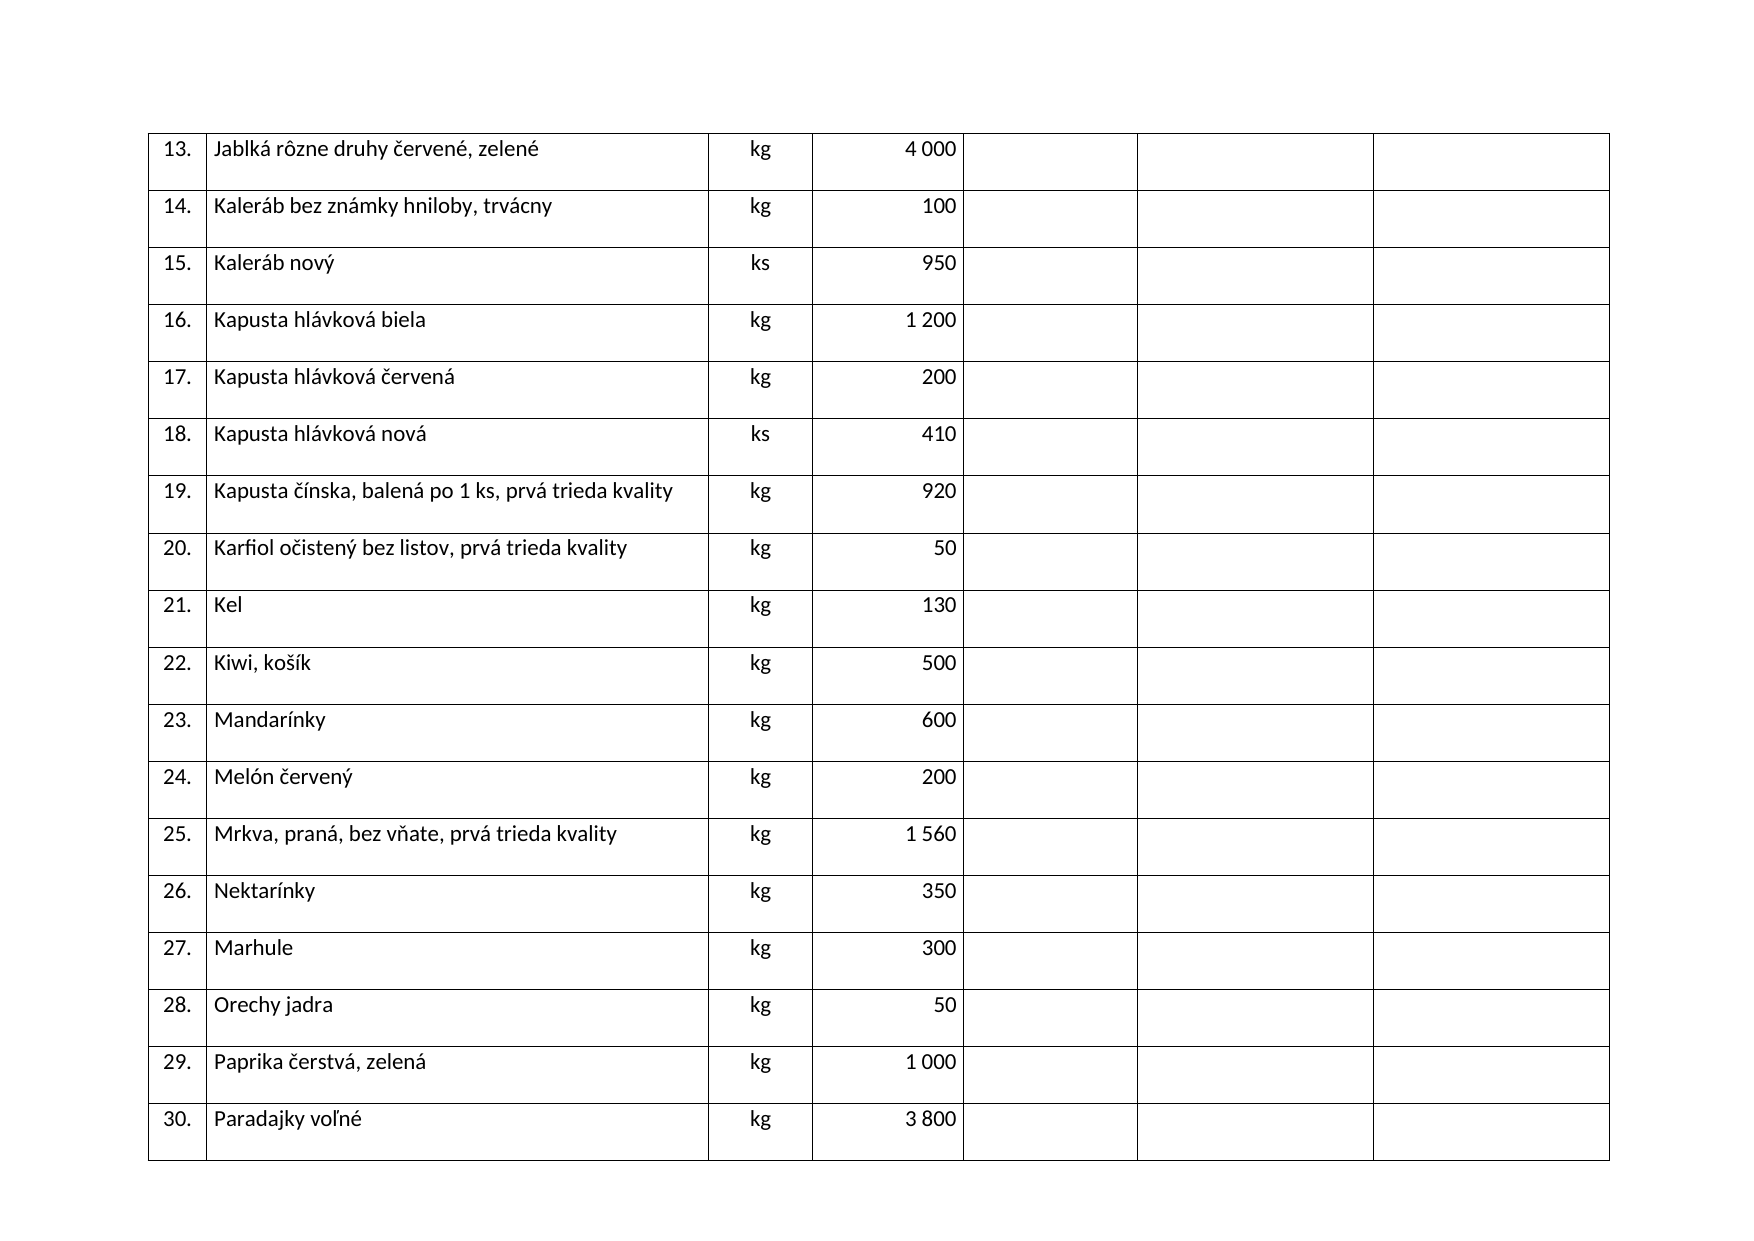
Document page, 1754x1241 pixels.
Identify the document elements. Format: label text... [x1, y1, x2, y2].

table_cell [1374, 476, 1609, 532]
table_cell 20. [149, 534, 206, 589]
table_cell 50 [813, 534, 963, 589]
table_cell Nektarínky [207, 876, 708, 932]
table_cell [1374, 876, 1609, 932]
table_cell Kapusta čínska, balená po 1 ks, prvá trieda kvality [207, 476, 708, 532]
table_cell [1374, 990, 1609, 1046]
table_cell [964, 305, 1137, 361]
table_cell 4 000 [813, 134, 963, 190]
table_cell 1 200 [813, 305, 963, 361]
table_cell [964, 648, 1137, 704]
table_cell kg [709, 191, 812, 247]
table_cell 13. [149, 134, 206, 190]
table_cell 300 [813, 933, 963, 989]
table_cell [1374, 591, 1609, 647]
table_cell kg [709, 1047, 812, 1103]
table_cell 24. [149, 762, 206, 818]
table_cell [964, 876, 1137, 932]
table_cell 15. [149, 248, 206, 304]
table_cell [1138, 933, 1373, 989]
table_cell 1 000 [813, 1047, 963, 1103]
table_cell 3 800 [813, 1104, 963, 1160]
table_cell [964, 534, 1137, 589]
table_cell 14. [149, 191, 206, 247]
table_cell [1374, 191, 1609, 247]
table_cell Kapusta hlávková červená [207, 362, 708, 418]
table_cell [1374, 1047, 1609, 1103]
table_cell kg [709, 705, 812, 761]
table_cell 600 [813, 705, 963, 761]
table_cell kg [709, 762, 812, 818]
table_cell ks [709, 419, 812, 475]
table_cell [964, 419, 1137, 475]
table_cell [1374, 762, 1609, 818]
table_cell kg [709, 933, 812, 989]
table_cell kg [709, 876, 812, 932]
table_cell kg [709, 591, 812, 647]
table_cell [1374, 705, 1609, 761]
table_cell [1138, 134, 1373, 190]
table_cell 29. [149, 1047, 206, 1103]
table_cell 200 [813, 362, 963, 418]
table_cell [1138, 534, 1373, 589]
table_cell [964, 819, 1137, 875]
table_cell [1374, 1104, 1609, 1160]
table_cell Marhule [207, 933, 708, 989]
table_cell [964, 1104, 1137, 1160]
table_cell 130 [813, 591, 963, 647]
table_cell Melón červený [207, 762, 708, 818]
table_cell 17. [149, 362, 206, 418]
table_cell [964, 134, 1137, 190]
table_cell [964, 933, 1137, 989]
table_cell Kapusta hlávková nová [207, 419, 708, 475]
table_cell [1374, 362, 1609, 418]
table_cell [1138, 191, 1373, 247]
table_cell [1138, 1104, 1373, 1160]
table_cell 200 [813, 762, 963, 818]
table_cell Paradajky voľné [207, 1104, 708, 1160]
table_cell [1138, 591, 1373, 647]
table_cell Kaleráb bez známky hniloby, trvácny [207, 191, 708, 247]
table_cell 19. [149, 476, 206, 532]
table_cell Orechy jadra [207, 990, 708, 1046]
table_cell kg [709, 819, 812, 875]
table_cell [1138, 419, 1373, 475]
table_cell Karfiol očistený bez listov, prvá trieda kvality [207, 534, 708, 589]
table_cell kg [709, 990, 812, 1046]
table_cell [964, 591, 1137, 647]
table_cell ks [709, 248, 812, 304]
table_cell [1374, 248, 1609, 304]
table_cell [1138, 1047, 1373, 1103]
table_cell [964, 990, 1137, 1046]
table_cell 28. [149, 990, 206, 1046]
table_cell [964, 191, 1137, 247]
table_cell kg [709, 1104, 812, 1160]
table_cell 18. [149, 419, 206, 475]
table_cell 500 [813, 648, 963, 704]
table_cell [964, 1047, 1137, 1103]
table_cell Kapusta hlávková biela [207, 305, 708, 361]
table_cell kg [709, 134, 812, 190]
table_cell [1138, 762, 1373, 818]
table_cell [1138, 705, 1373, 761]
table_cell 23. [149, 705, 206, 761]
table_cell [1138, 248, 1373, 304]
table_cell [964, 362, 1137, 418]
table_cell Mrkva, praná, bez vňate, prvá trieda kvality [207, 819, 708, 875]
table_cell [964, 248, 1137, 304]
table_cell [1374, 819, 1609, 875]
table_cell [964, 476, 1137, 532]
table_cell [1138, 876, 1373, 932]
table_cell Kel [207, 591, 708, 647]
table_cell 16. [149, 305, 206, 361]
table_cell Paprika čerstvá, zelená [207, 1047, 708, 1103]
table_cell kg [709, 476, 812, 532]
table_cell Kiwi, košík [207, 648, 708, 704]
table_cell [1138, 476, 1373, 532]
table_cell [1374, 648, 1609, 704]
table_cell 22. [149, 648, 206, 704]
table_cell [1374, 134, 1609, 190]
table_cell [1138, 990, 1373, 1046]
table_cell 27. [149, 933, 206, 989]
table_cell kg [709, 648, 812, 704]
table_cell [1374, 933, 1609, 989]
table_cell [964, 705, 1137, 761]
table_cell 50 [813, 990, 963, 1046]
table_cell [1374, 534, 1609, 589]
table_cell [1138, 305, 1373, 361]
table_cell kg [709, 305, 812, 361]
table_cell [1138, 819, 1373, 875]
table_cell 21. [149, 591, 206, 647]
table_cell 30. [149, 1104, 206, 1160]
table_cell 1 560 [813, 819, 963, 875]
table_cell 920 [813, 476, 963, 532]
table_cell 25. [149, 819, 206, 875]
table_cell Kaleráb nový [207, 248, 708, 304]
table_cell Mandarínky [207, 705, 708, 761]
table_cell 950 [813, 248, 963, 304]
table_cell 410 [813, 419, 963, 475]
table_cell kg [709, 362, 812, 418]
table_cell Jablká rôzne druhy červené, zelené [207, 134, 708, 190]
table_cell 350 [813, 876, 963, 932]
table_cell 100 [813, 191, 963, 247]
table_cell [1138, 362, 1373, 418]
table_cell [964, 762, 1137, 818]
table_cell kg [709, 534, 812, 589]
table_cell [1374, 419, 1609, 475]
table_cell [1374, 305, 1609, 361]
table_cell [1138, 648, 1373, 704]
table_cell 26. [149, 876, 206, 932]
